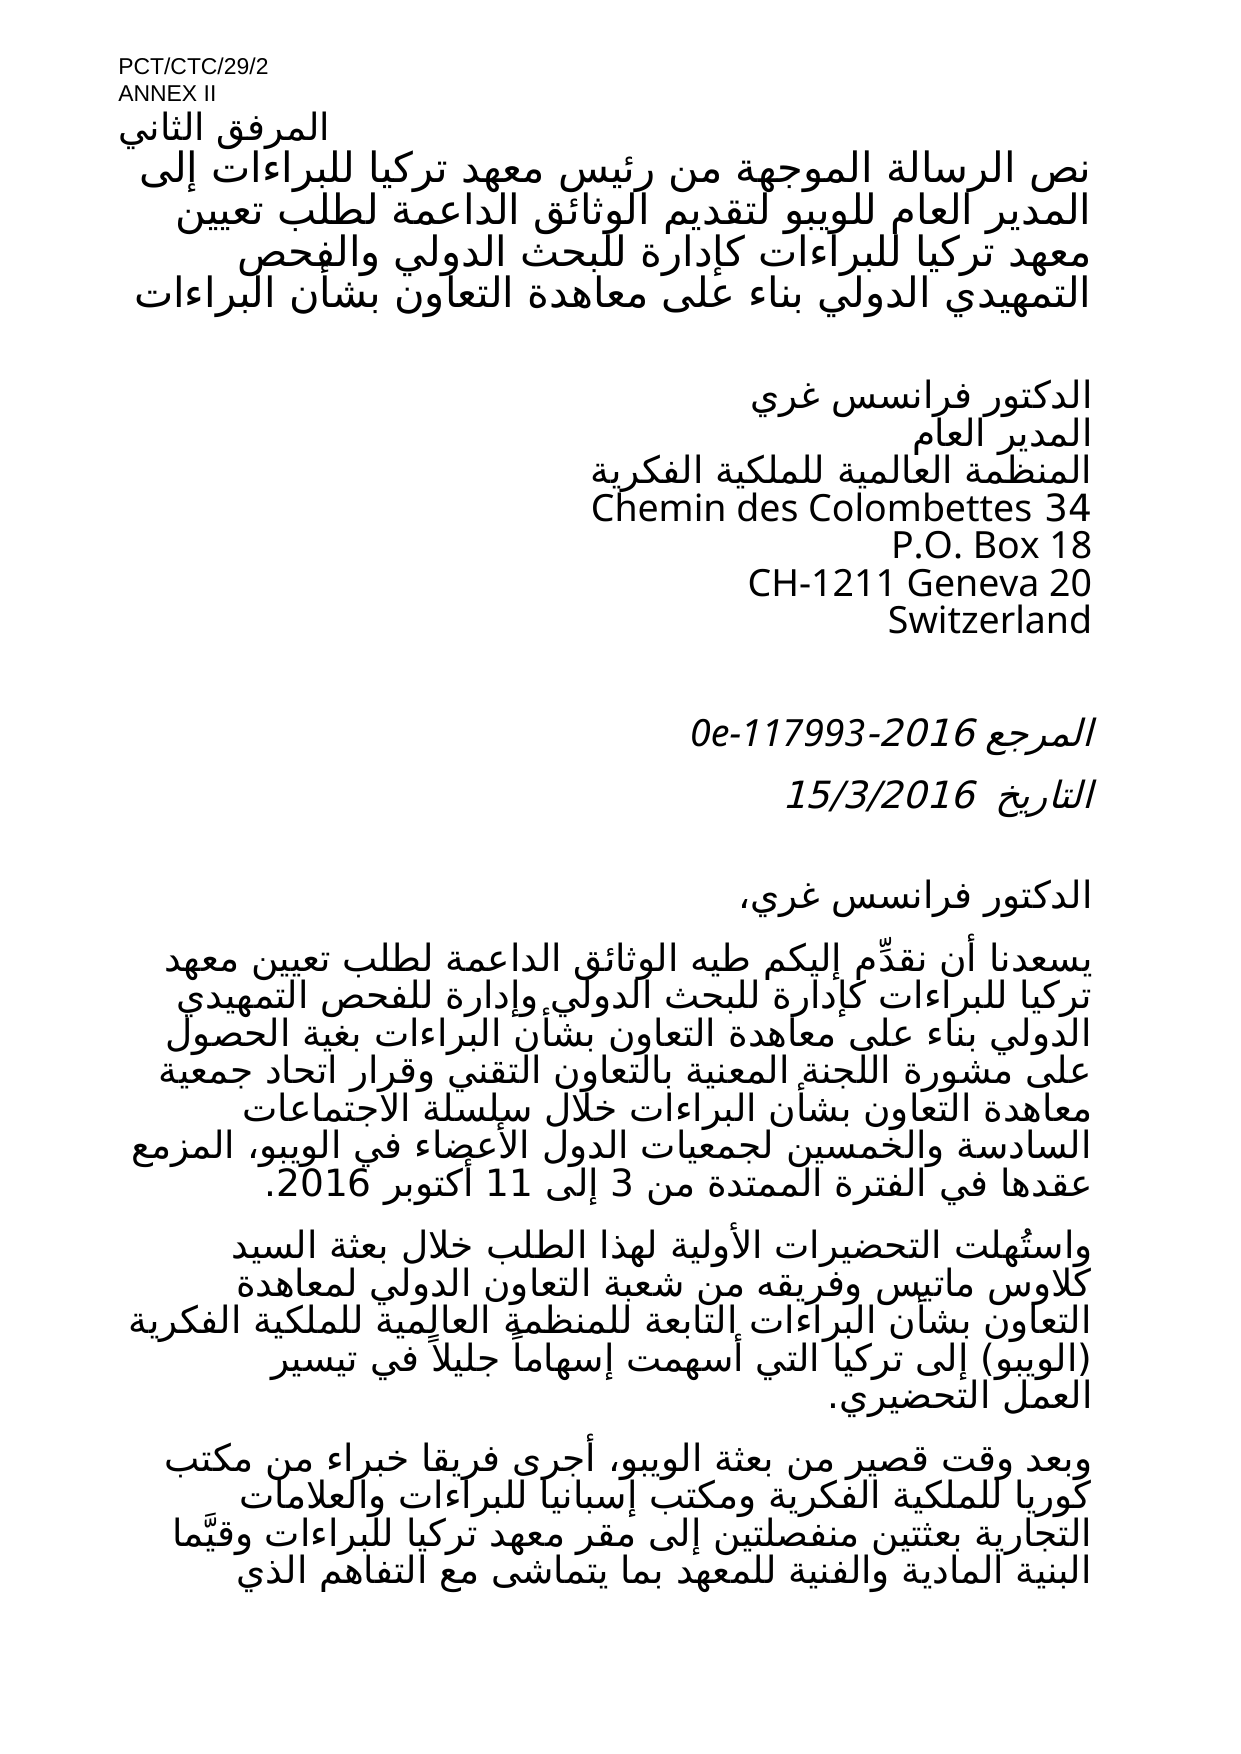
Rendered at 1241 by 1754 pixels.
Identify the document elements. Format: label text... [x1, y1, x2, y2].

text يسعدنا أن نقدِّم إليكم طيه الوثائق الداعمة لطلب تعيين معهد تركيا للبراءات كإدارة للبحث الدولي وإدارة للفحص التمهيدي الدولي بناء على معاهدة التعاون بشأن البراءات بغية الحصول على مشورة اللجنة المعنية بالتعاون التقني وقرار اتحاد جمعية معاهدة التعاون بشأن البراءات خلال سلسلة الاجتماعات السادسة والخمسين لجمعيات الدول الأعضاء في الويبو، المزمع عقدها في الفترة الممتدة من 3 إلى 11 أكتوبر 2016. [118, 941, 1092, 1204]
text المنظمة العالمية للملكية الفكرية [628, 454, 1092, 491]
text الدكتور فرانسس غري [118, 379, 1092, 416]
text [118, 1441, 1092, 1591]
text الدكتور فرانسس غري، [118, 879, 1092, 916]
text المرجع 2016-0e-117993 [118, 716, 1092, 754]
text نص الرسالة الموجهة من رئيس معهد تركيا للبراءات إلى المدير العام للويبو لتقديم الوثائق الداعمة لطلب تعيين معهد تركيا للبراءات كإدارة للبحث الدولي والفحص التمهيدي الدولي بناء على معاهدة التعاون بشأن البراءات [118, 149, 1092, 316]
text المنظمة العالمية للملكية الفكرية [118, 454, 686, 491]
text التاريخ 15/3/2016 [118, 779, 1092, 816]
text المدير العام [118, 416, 1092, 454]
text 34 Chemin des Colombettes [118, 491, 1092, 529]
text P.O. Box 18 [118, 529, 1092, 566]
text Switzerland [118, 604, 1092, 641]
text CH-1211 Geneva 20 [118, 566, 1092, 604]
text واستُهلت التحضيرات الأولية لهذا الطلب خلال بعثة السيد كلاوس ماتيس وفريقه من شعبة التعاون الدولي لمعاهدة التعاون بشأن البراءات التابعة للمنظمة العالمية للملكية الفكرية (الويبو) إلى تركيا التي أسهمت إسهاماً جليلاً في تيسير العمل التحضيري. [118, 1229, 1092, 1416]
